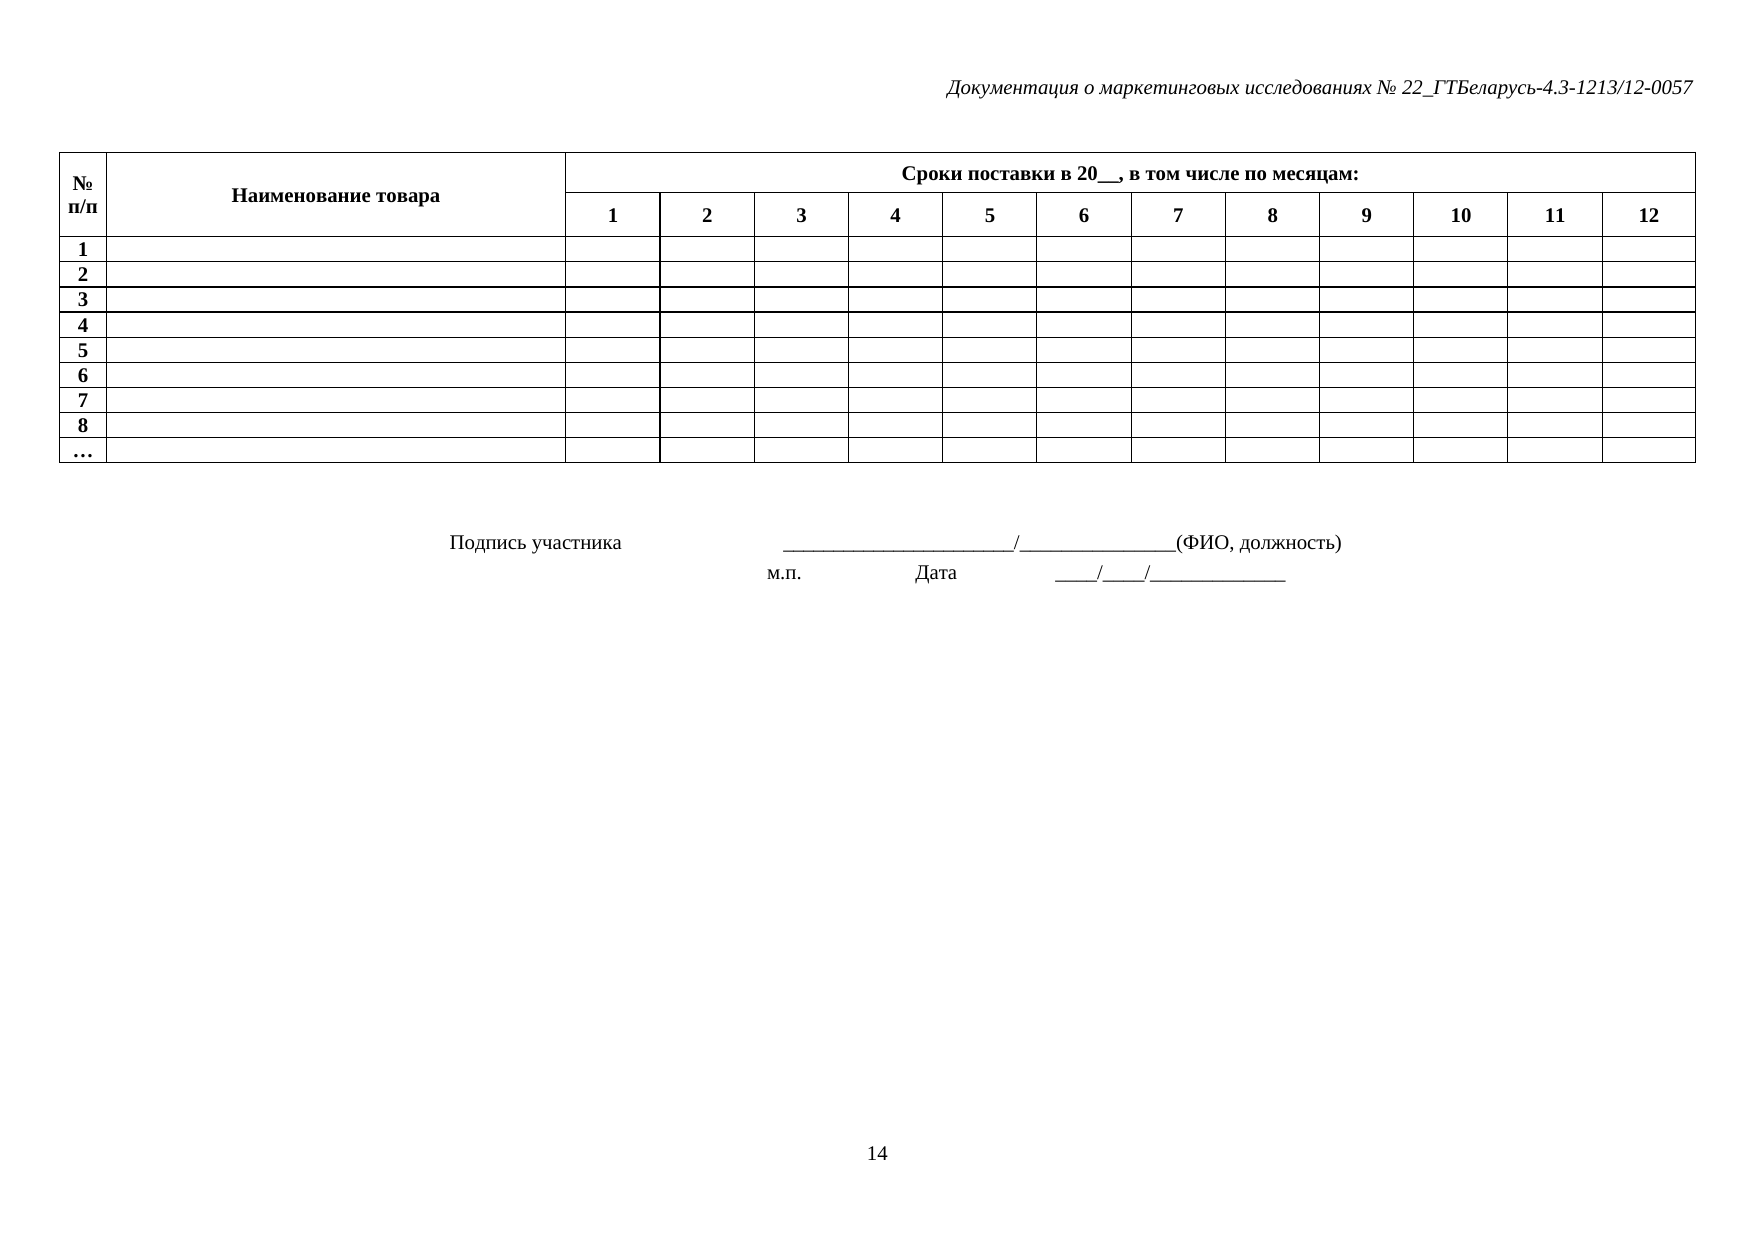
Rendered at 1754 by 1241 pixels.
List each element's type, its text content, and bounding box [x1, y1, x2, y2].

table_cell [1414, 313, 1507, 337]
table_cell [849, 288, 942, 311]
table_cell [107, 288, 565, 311]
table_cell [1226, 438, 1319, 462]
table_cell [849, 413, 942, 437]
table_cell [1508, 413, 1602, 437]
table_cell [107, 313, 565, 337]
table_cell [661, 237, 754, 261]
table_cell 5 [60, 338, 106, 362]
table_cell [661, 438, 754, 462]
table_cell [1037, 438, 1131, 462]
table_header Сроки поставки в 20__, в том числе по месяцам: [566, 153, 1695, 192]
table_cell [1037, 288, 1131, 311]
table_cell [1132, 413, 1225, 437]
table_cell [1037, 388, 1131, 412]
table_cell [1226, 363, 1319, 387]
table_cell [1132, 338, 1225, 362]
table_cell [1132, 438, 1225, 462]
table_cell [107, 363, 565, 387]
table_cell [566, 413, 659, 437]
table_cell [1320, 288, 1413, 311]
table_cell [755, 288, 848, 311]
table_cell [755, 262, 848, 286]
table_cell [1603, 363, 1695, 387]
table_cell … [60, 438, 106, 462]
table_cell [1320, 363, 1413, 387]
table_cell [107, 262, 565, 286]
table_cell [1132, 363, 1225, 387]
table_cell [1414, 262, 1507, 286]
table_cell [755, 338, 848, 362]
table_cell [1320, 388, 1413, 412]
text Подпись участника /_______________(ФИО, должность) [96, 530, 1695, 554]
table_cell 2 [60, 262, 106, 286]
table_cell 4 [849, 193, 942, 236]
table_cell [1226, 338, 1319, 362]
table_cell [1508, 363, 1602, 387]
table_cell [1226, 413, 1319, 437]
table_cell [849, 313, 942, 337]
table_cell [849, 338, 942, 362]
table_cell [755, 313, 848, 337]
table_cell 3 [755, 193, 848, 236]
table_cell [1508, 388, 1602, 412]
table_cell [566, 262, 659, 286]
table_cell [107, 438, 565, 462]
table_cell [1037, 363, 1131, 387]
table_cell [1414, 413, 1507, 437]
table_cell [1320, 262, 1413, 286]
table_cell [661, 413, 754, 437]
table_cell [1320, 313, 1413, 337]
table_cell [1414, 237, 1507, 261]
table_cell [755, 438, 848, 462]
table_cell [943, 262, 1036, 286]
table_cell [1508, 438, 1602, 462]
table_cell [1603, 262, 1695, 286]
table_cell [1132, 288, 1225, 311]
table_cell [1603, 413, 1695, 437]
table_cell [1414, 338, 1507, 362]
table_cell 1 [566, 193, 659, 236]
table_cell [1508, 237, 1602, 261]
table_cell [1132, 388, 1225, 412]
table_cell [1037, 237, 1131, 261]
table_cell [1226, 288, 1319, 311]
table_cell [943, 413, 1036, 437]
table_cell 10 [1414, 193, 1507, 236]
table_cell 12 [1603, 193, 1695, 236]
table_cell [755, 237, 848, 261]
table_cell [1037, 338, 1131, 362]
table_cell [943, 288, 1036, 311]
table_header Наименование товара [107, 153, 565, 236]
table_cell [1320, 438, 1413, 462]
table_cell [943, 438, 1036, 462]
text м.п. Дата ____/____/_____________ [326, 560, 1695, 584]
table_cell [1320, 338, 1413, 362]
table_cell [755, 363, 848, 387]
table_cell [1226, 313, 1319, 337]
table_cell [755, 413, 848, 437]
table_cell 5 [943, 193, 1036, 236]
table_cell 3 [60, 288, 106, 311]
table_cell [566, 338, 659, 362]
table_cell [1603, 388, 1695, 412]
table_cell [1414, 363, 1507, 387]
table_cell [943, 237, 1036, 261]
table_cell [1414, 438, 1507, 462]
table_cell [107, 413, 565, 437]
table_cell 11 [1508, 193, 1602, 236]
table_cell [1414, 288, 1507, 311]
table_cell [566, 237, 659, 261]
table_cell [1226, 388, 1319, 412]
table_cell [566, 363, 659, 387]
table_cell 9 [1320, 193, 1413, 236]
table_cell 1 [60, 237, 106, 261]
table_cell 8 [1226, 193, 1319, 236]
table_cell [1320, 413, 1413, 437]
table_cell [1037, 262, 1131, 286]
table_cell [849, 363, 942, 387]
table_cell [1603, 288, 1695, 311]
table_cell [1226, 237, 1319, 261]
table_cell [943, 313, 1036, 337]
table_cell [849, 237, 942, 261]
table_cell 2 [661, 193, 754, 236]
table_cell [1508, 288, 1602, 311]
table_cell [1132, 237, 1225, 261]
table_cell [849, 262, 942, 286]
table_cell [1037, 413, 1131, 437]
table_cell [1037, 313, 1131, 337]
table_cell 6 [60, 363, 106, 387]
table_cell [661, 363, 754, 387]
table_cell [849, 438, 942, 462]
table_cell [1508, 313, 1602, 337]
table_cell [1132, 313, 1225, 337]
table_cell 7 [1132, 193, 1225, 236]
table_cell 6 [1037, 193, 1131, 236]
table_cell 8 [60, 413, 106, 437]
table_cell [661, 388, 754, 412]
table_cell 7 [60, 388, 106, 412]
table_cell [849, 388, 942, 412]
table_cell [1414, 388, 1507, 412]
table_cell [107, 338, 565, 362]
table_cell [661, 262, 754, 286]
table_cell [943, 338, 1036, 362]
table_cell [1603, 438, 1695, 462]
table_cell [1603, 313, 1695, 337]
table_cell [1320, 237, 1413, 261]
table_cell [943, 388, 1036, 412]
table_cell [107, 388, 565, 412]
table_cell [661, 313, 754, 337]
table_cell [1603, 237, 1695, 261]
table_cell [1132, 262, 1225, 286]
table_cell [661, 338, 754, 362]
table_cell [943, 363, 1036, 387]
table_cell [1508, 338, 1602, 362]
table_cell [566, 388, 659, 412]
table_cell [1603, 338, 1695, 362]
table_cell [1226, 262, 1319, 286]
table_cell [1508, 262, 1602, 286]
table_cell [107, 237, 565, 261]
table_cell [755, 388, 848, 412]
table_cell [661, 288, 754, 311]
table_header № п/п [60, 153, 106, 236]
table_cell [566, 288, 659, 311]
table_cell 4 [60, 313, 106, 337]
table_cell [566, 313, 659, 337]
table_cell [566, 438, 659, 462]
